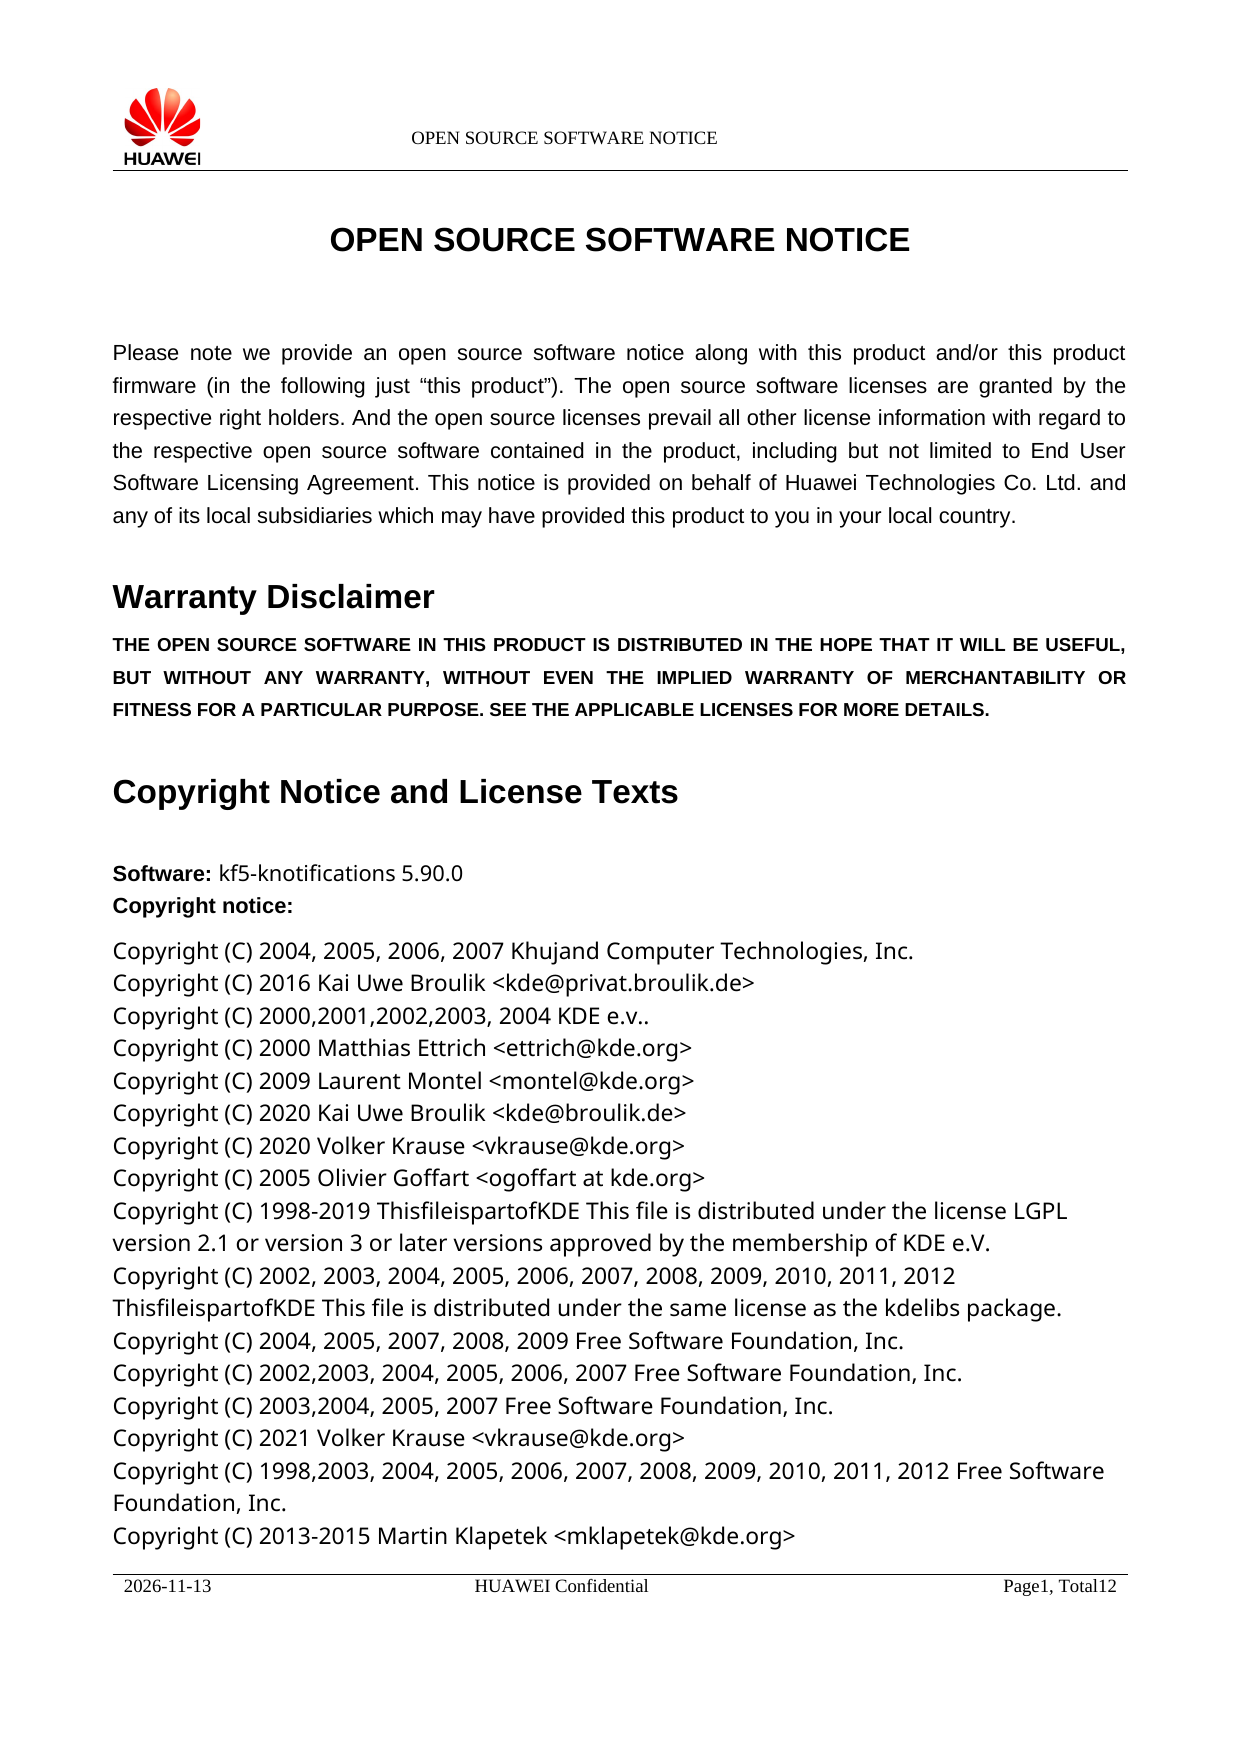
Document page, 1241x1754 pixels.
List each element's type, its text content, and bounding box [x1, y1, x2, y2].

title Software: kf5-knotifications 5.90.0 [112, 856, 1128, 889]
text Please note we provide an open source software notice along with this product and/or this product firmware (in the following just “this product”). The open source software licenses are granted by the respective right holders. And the open source licenses prevail all other license information with regard to the respective open source software contained in the product, including but not limited to End User Software Licensing Agreement. This notice is provided on behalf of Huawei Technologies Co. Ltd. and any of its local subsidiaries which may have provided this product to you in your local country. [112, 336, 1128, 531]
picture [124, 88, 201, 165]
text Copyright notice: [112, 889, 1128, 921]
text The open source software in this product is distributed in the hope that it will be useful, but WITHOUT ANY WARRANTY, without even the implied warranty of MERCHANTABILITY or FITNESS FOR A PARTICULAR PURPOSE. See the applicable licenses for more details. [112, 629, 1128, 726]
text Copyright Notice and License Texts [112, 759, 1128, 824]
text OPEN SOURCE SOFTWARE NOTICE [112, 206, 1128, 271]
text Warranty Disclaimer [112, 564, 1128, 629]
